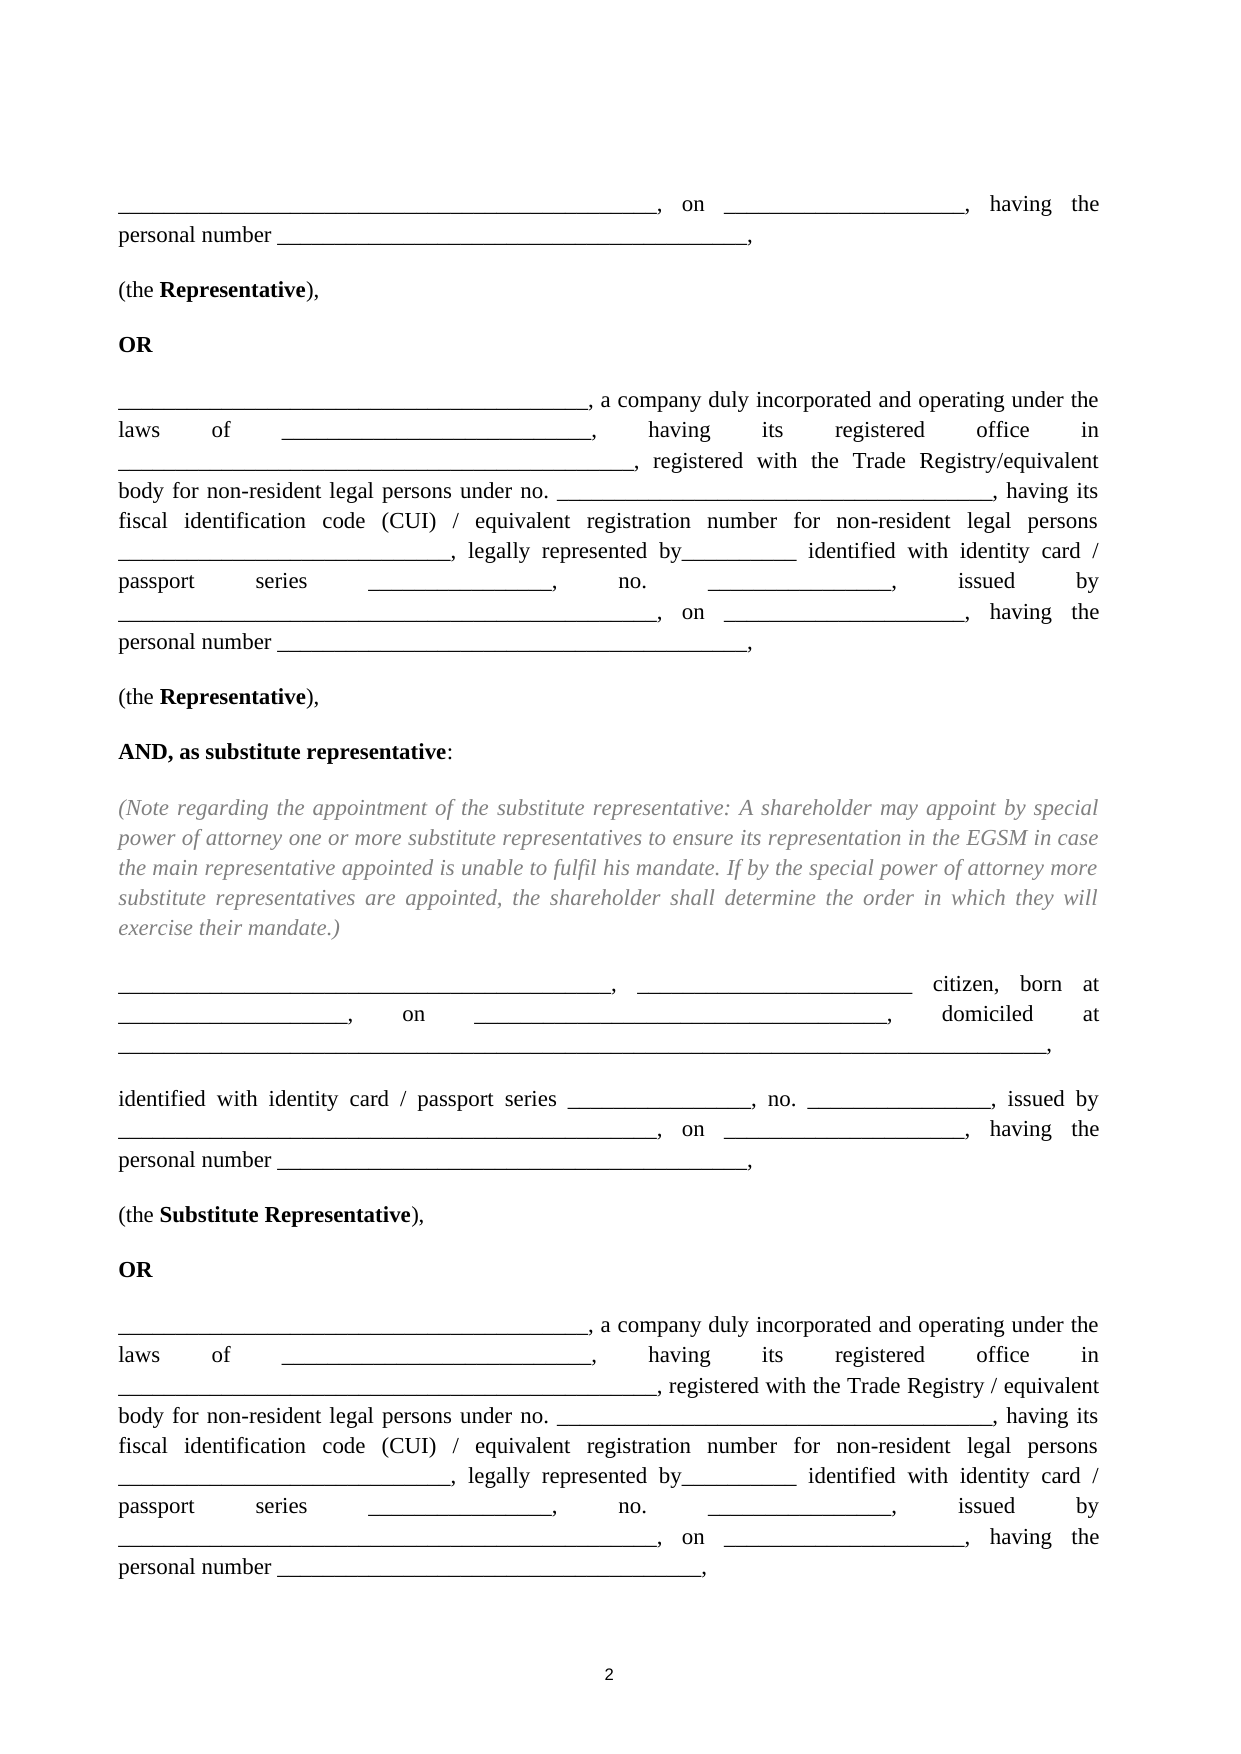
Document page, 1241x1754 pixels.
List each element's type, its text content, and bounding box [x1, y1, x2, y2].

table_cell (Note regarding the appointment of the substitute representative: A shareholder may appoint by special power of attorney one or more substitute representatives to ensure its representation in the EGSM in case the main representative appointed is unable to fulfil his mandate. If by the special power of attorney more substitute representatives are appointed, the shareholder shall determine the order in which they will exercise their mandate.) [107, 769, 1111, 944]
table_cell AND, as substitute representative: [107, 713, 1111, 768]
table_cell (the Representative), [107, 658, 1111, 713]
table_cell identified with identity card / passport series ________________, no. ________________, issued by _______________________________________________, on _____________________, having the personal number _________________________________________, (the Substitute Representative), OR _________________________________________, a company duly incorporated and operating under the laws of ___________________________, having its registered office in _______________________________________________, registered with the Trade Registry / equivalent body for non-resident legal persons under no. ______________________________________, having its fiscal identification code (CUI) / equivalent registration number for non-resident legal persons _____________________________, legally represented by__________ identified with identity card / passport series ________________, no. ________________, issued by _______________________________________________, on _____________________, having the personal number _____________________________________, [107, 1060, 1111, 1583]
table_cell ___________________________________________, ________________________ citizen, born at ____________________, on ____________________________________, domiciled at _________________________________________________________________________________, [107, 945, 1111, 1060]
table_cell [107, 165, 1111, 658]
